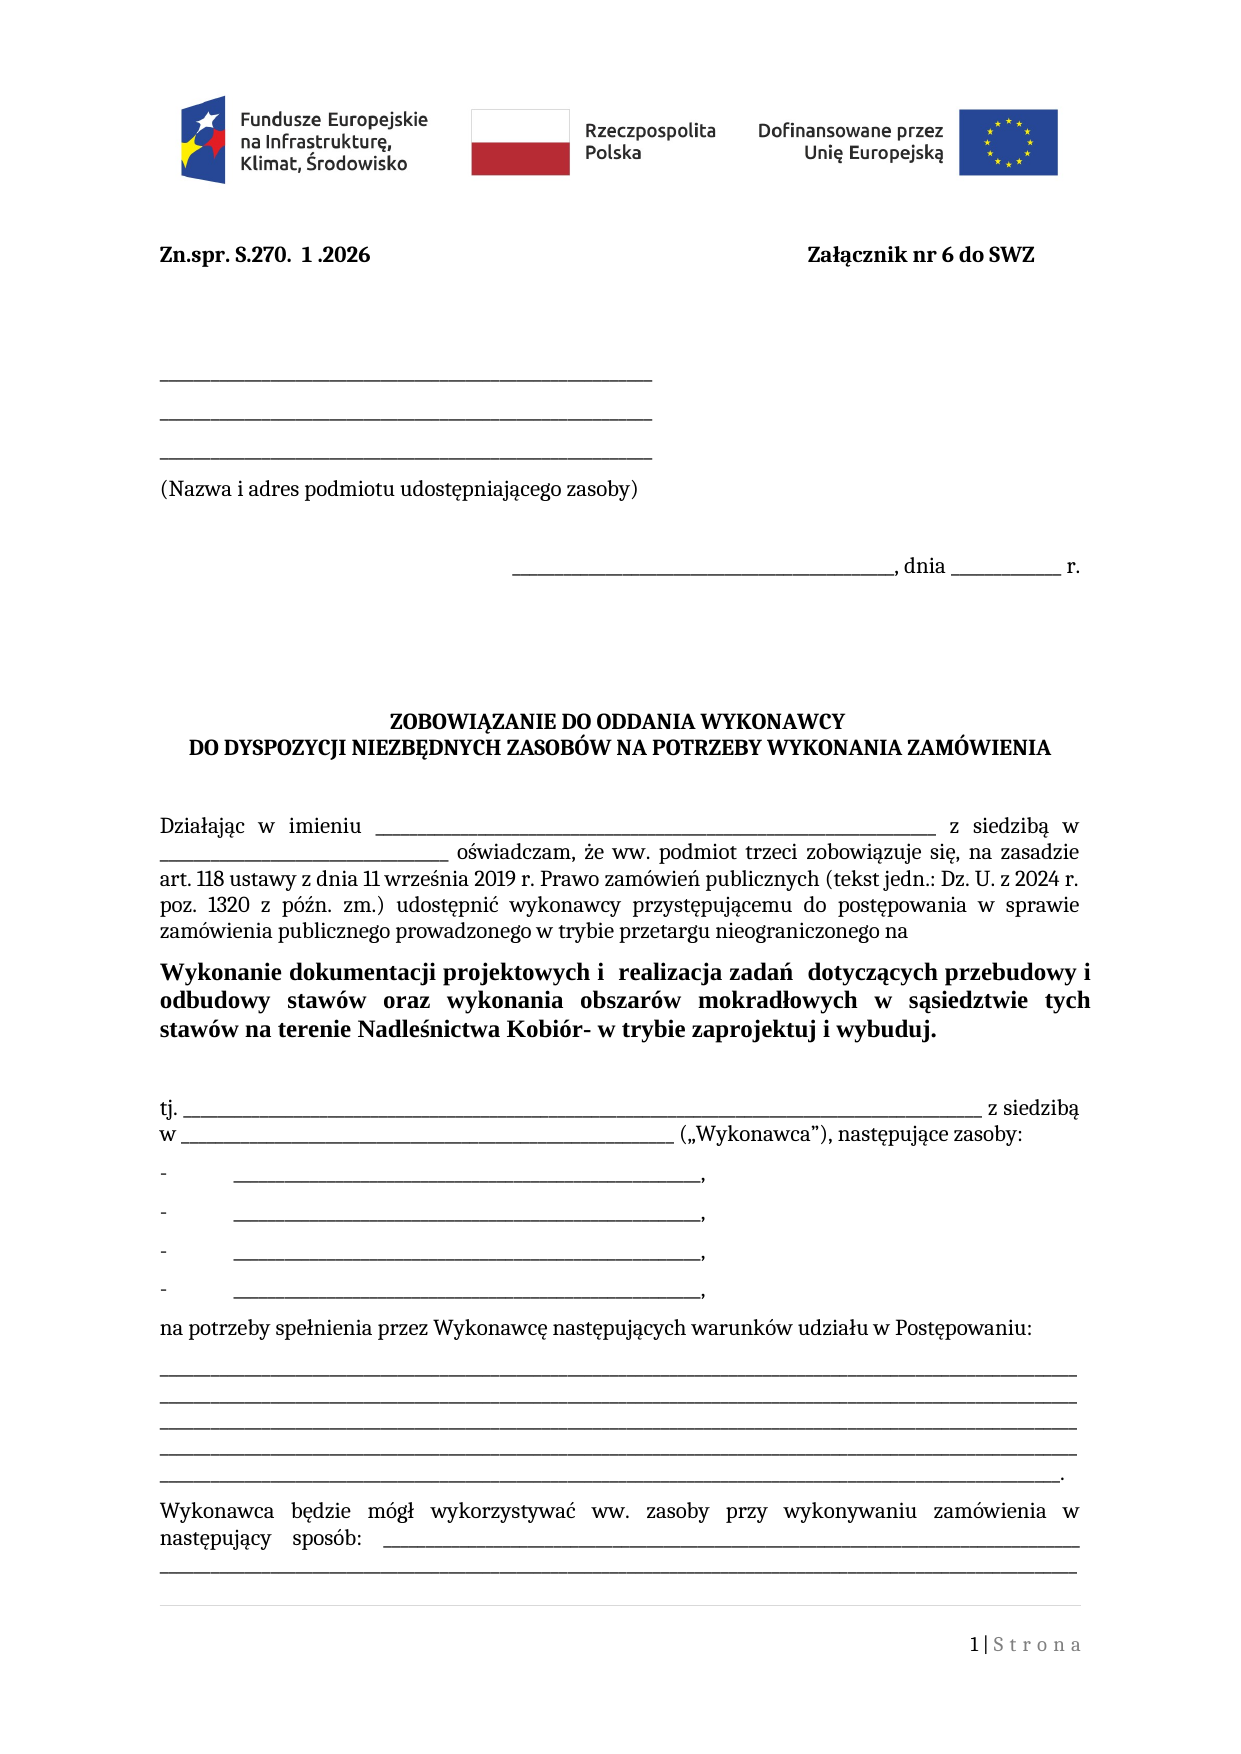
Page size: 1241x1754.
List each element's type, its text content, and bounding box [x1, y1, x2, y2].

text Działając w imieniu __________________________________________________________________ z siedzibą w __________________________________ oświadczam, że ww. podmiot trzeci zobowiązuje się, na zasadzie art. 118 ustawy z dnia 11 września 2019 r. Prawo zamówień publicznych (tekst jedn.: Dz. U. z 2024 r. poz. 1320 z późn. zm.) udostępnić wykonawcy przystępującemu do postępowania w sprawie zamówienia publicznego prowadzonego w trybie przetargu nieograniczonego na [159, 813, 1081, 944]
text tj. ______________________________________________________________________________________________ z siedzibą w __________________________________________________________ („Wykonawca”), następujące zasoby: [159, 1094, 1081, 1147]
text __________________________________________________________ [159, 359, 1081, 385]
text - _______________________________________________________, [159, 1237, 1081, 1264]
text __________________________________________________________ [159, 398, 1081, 424]
text - _______________________________________________________, [159, 1160, 1081, 1186]
text _____________________________________________, dnia _____________ r. [159, 553, 1081, 579]
text (Nazwa i adres podmiotu udostępniającego zasoby) [159, 475, 1081, 502]
text __________________________________________________________________________________________________________________________________________________________________________________________________________________________________________________________________________________________________________________________________________________________________________________________________________________________________________________________________________________________________________________________________________________________. [159, 1354, 1081, 1486]
text - _______________________________________________________, [159, 1198, 1081, 1225]
text ZOBOWIĄZANIE DO ODDANIA WYKONAWCY DO DYSPOZYCJI NIEZBĘDNYCH ZASOBÓW NA POTRZEBY WYKONANIA ZAMÓWIENIA [159, 708, 1081, 761]
text - _______________________________________________________, [159, 1276, 1081, 1303]
text __________________________________________________________ [159, 437, 1081, 463]
text na potrzeby spełnienia przez Wykonawcę następujących warunków udziału w Postępowaniu: [159, 1315, 1081, 1341]
picture [159, 73, 1081, 206]
text Zn.spr. S.270. 1 .2026 Załącznik nr 6 do SWZ [159, 242, 1081, 269]
text Wykonanie dokumentacji projektowych i realizacja zadań dotyczących przebudowy i odbudowy stawów oraz wykonania obszarów mokradłowych w sąsiedztwie tych stawów na terenie Nadleśnictwa Kobiór- w trybie zaprojektuj i wybuduj. [159, 957, 1092, 1043]
